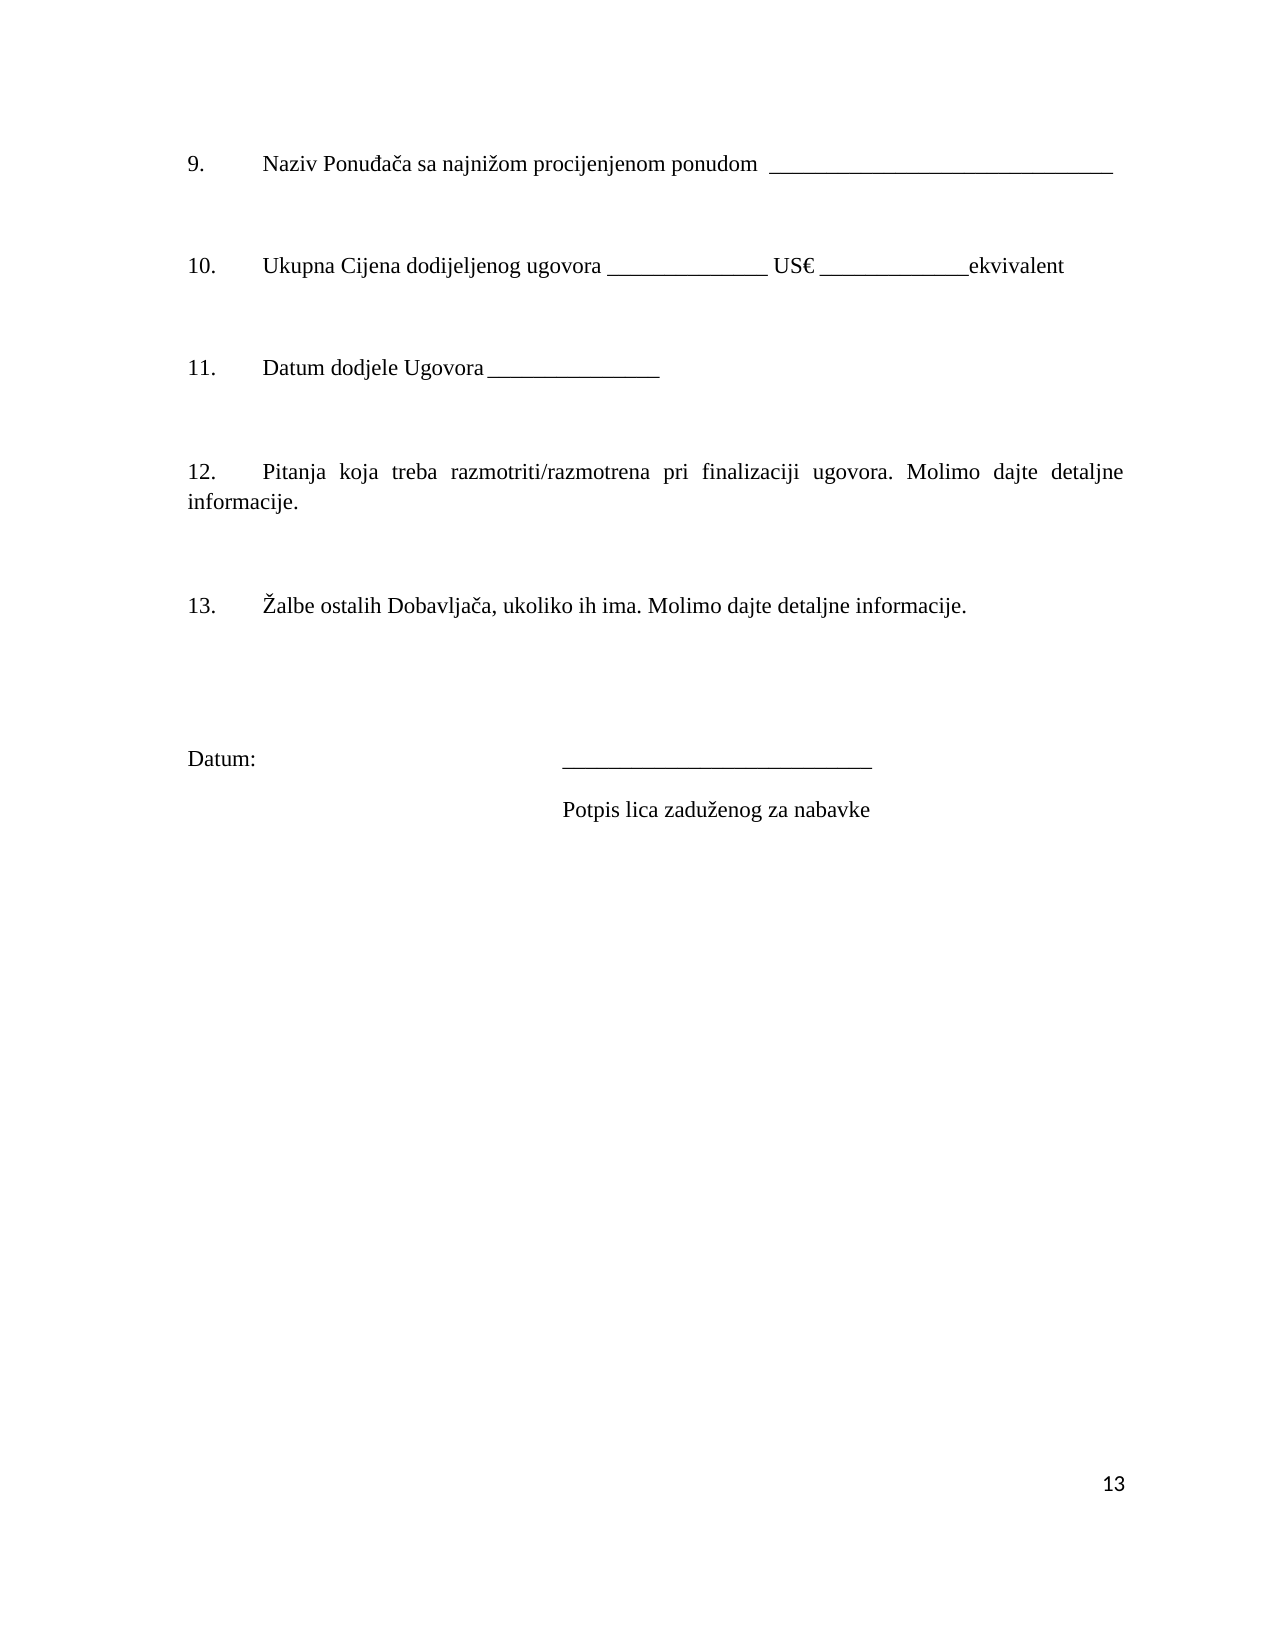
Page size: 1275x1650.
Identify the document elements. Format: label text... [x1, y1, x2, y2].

text 9. Naziv Ponuđača sa najnižom procijenjenom ponudom ______________________________ [187, 150, 1125, 176]
text 11. Datum dodjele Ugovora _______________ [187, 354, 1125, 381]
text 13. Žalbe ostalih Dobavljača, ukoliko ih ima. Molimo dajte detaljne informacije. [187, 592, 1125, 618]
text Potpis lica zaduženog za nabavke [187, 796, 1125, 823]
text Datum: ___________________________ [187, 745, 1125, 772]
text 12. Pitanja koja treba razmotriti/razmotrena pri finalizaciji ugovora. Molimo dajte detaljne informacije. [187, 458, 1125, 514]
text 10. Ukupna Cijena dodijeljenog ugovora ______________ US€ _____________ekvivalent [187, 252, 1125, 278]
